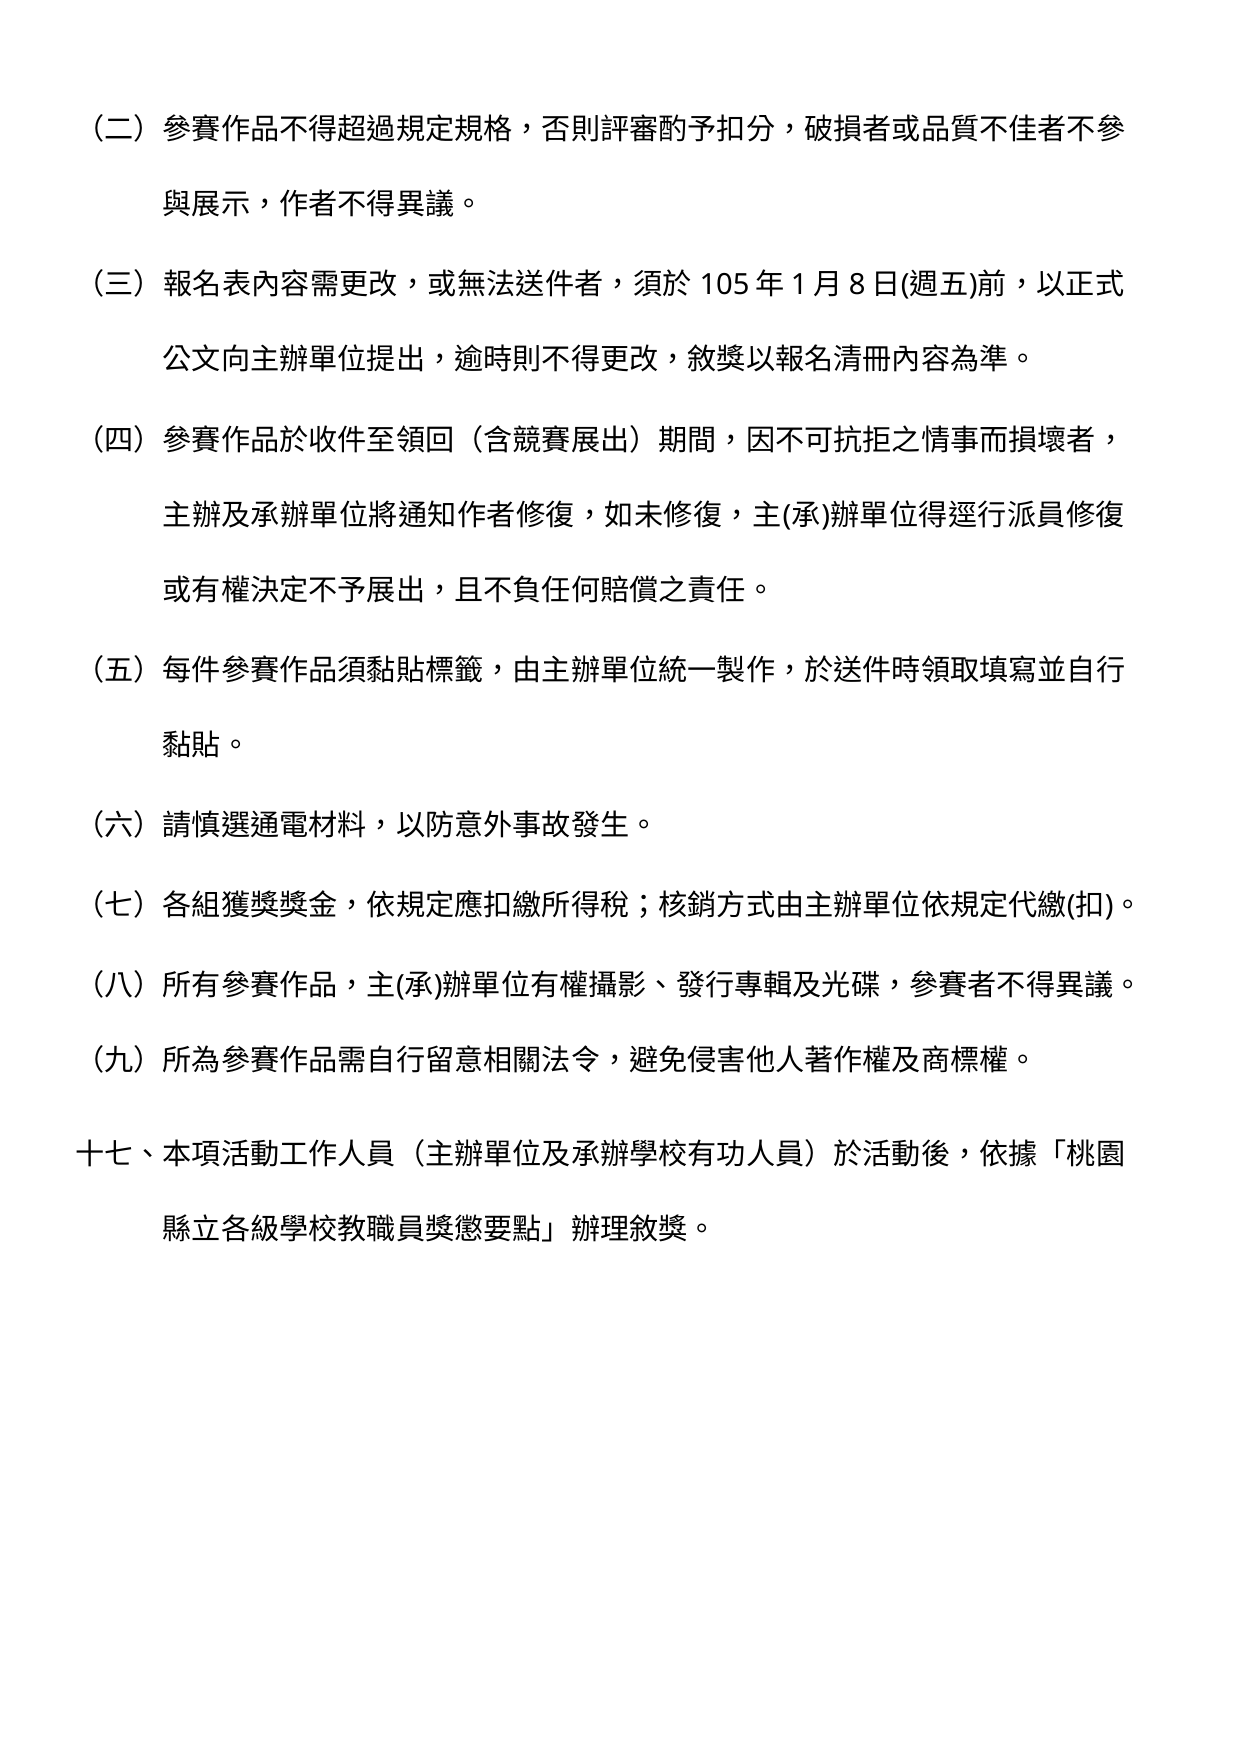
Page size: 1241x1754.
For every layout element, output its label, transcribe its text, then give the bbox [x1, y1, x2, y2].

text （九）所為參賽作品需自行留意相關法令，避免侵害他人著作權及商標權。 [75, 1021, 1125, 1096]
text （四）參賽作品於收件至領回（含競賽展出）期間，因不可抗拒之情事而損壞者，主辦及承辦單位將通知作者修復，如未修復，主(承)辦單位得逕行派員修復或有權決定不予展出，且不負任何賠償之責任。 [75, 400, 1125, 625]
text （二）參賽作品不得超過規定規格，否則評審酌予扣分，破損者或品質不佳者不參與展示，作者不得異議。 [75, 89, 1125, 239]
text （八）所有參賽作品，主(承)辦單位有權攝影、發行專輯及光碟，參賽者不得異議。 [75, 946, 1125, 1021]
text （五）每件參賽作品須黏貼標籤，由主辦單位統一製作，於送件時領取填寫並自行黏貼。 [75, 630, 1125, 780]
text （七）各組獲獎獎金，依規定應扣繳所得稅；核銷方式由主辦單位依規定代繳(扣)。 [75, 865, 1125, 940]
text 十七、本項活動工作人員（主辦單位及承辦學校有功人員）於活動後，依據「桃園縣立各級學校教職員獎懲要點」辦理敘獎。 [75, 1114, 1125, 1264]
text （三）報名表內容需更改，或無法送件者，須於105年1月8日(週五)前，以正式公文向主辦單位提出，逾時則不得更改，敘獎以報名清冊內容為準。 [75, 244, 1125, 394]
text （六）請慎選通電材料，以防意外事故發生。 [75, 785, 1125, 860]
